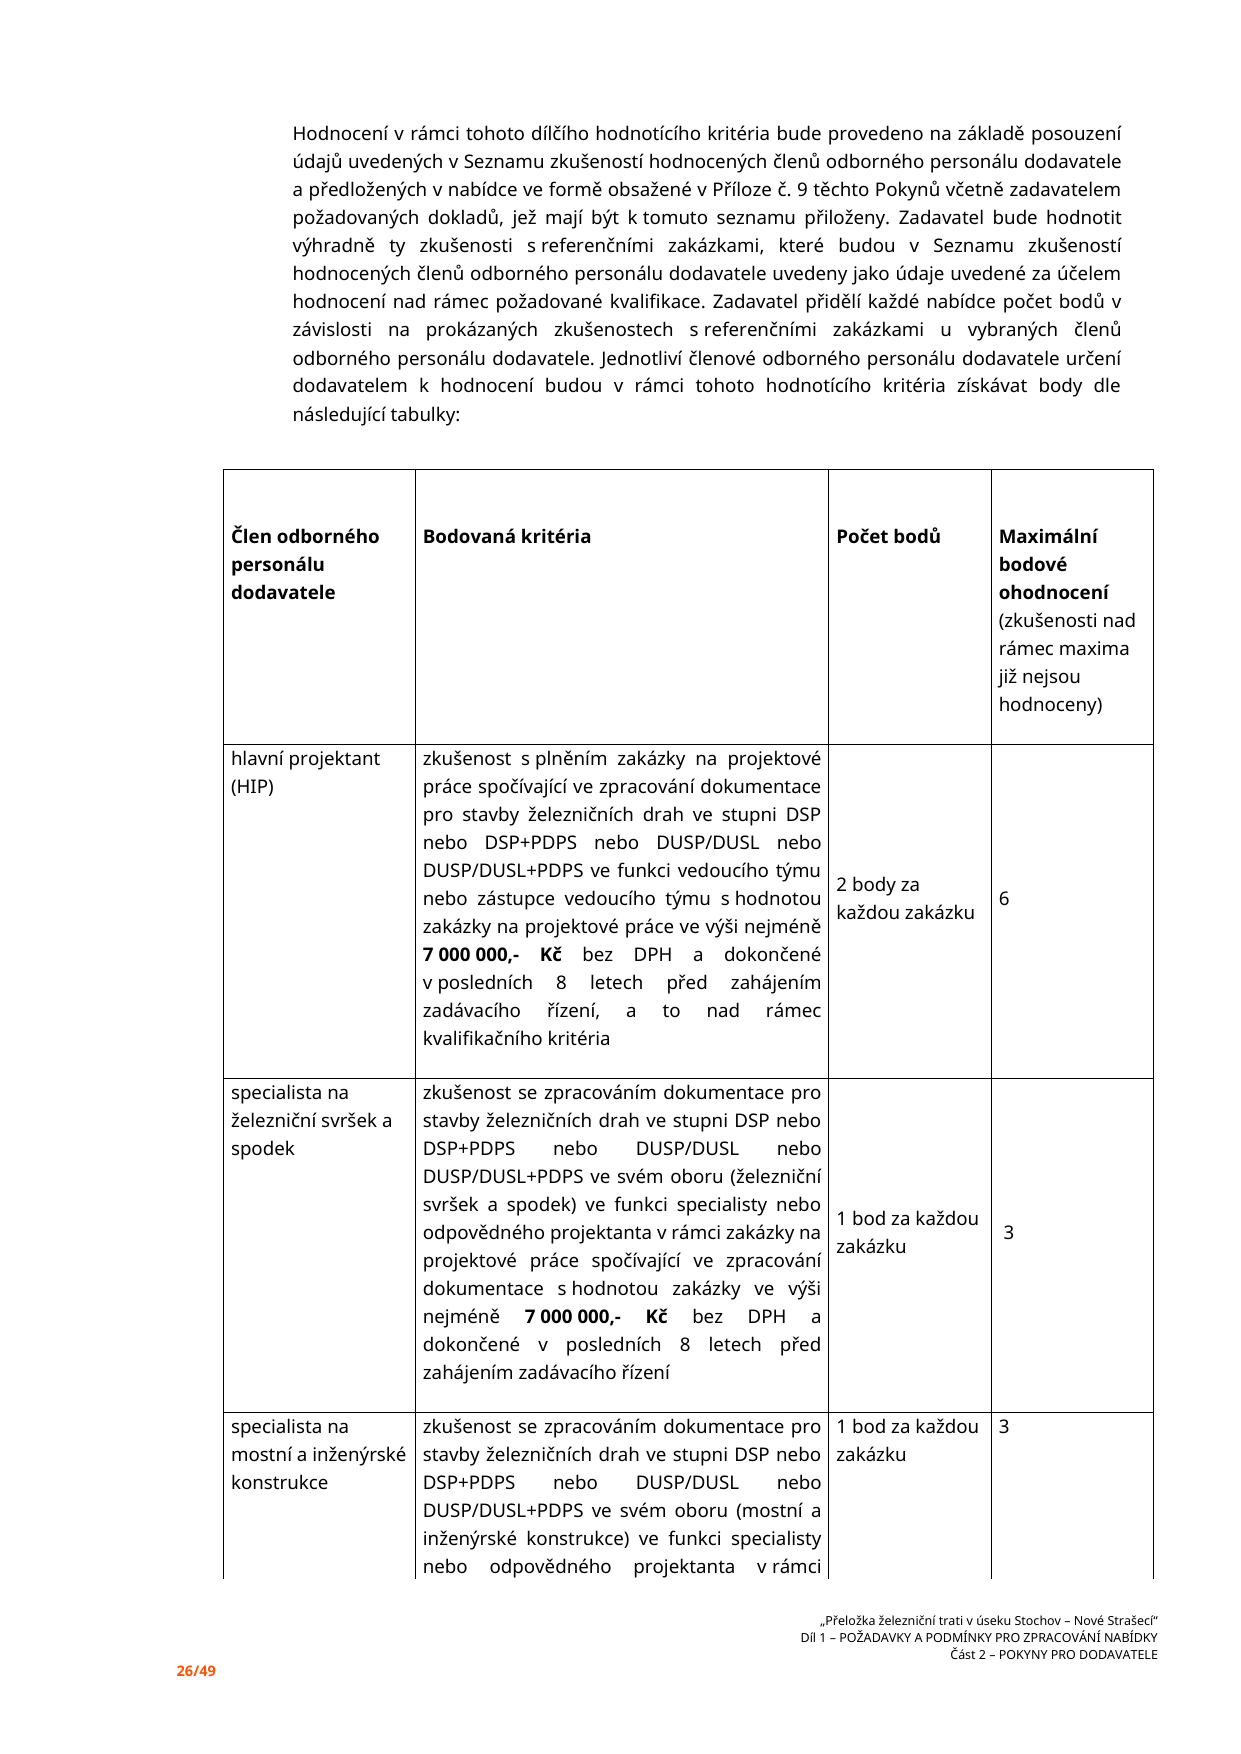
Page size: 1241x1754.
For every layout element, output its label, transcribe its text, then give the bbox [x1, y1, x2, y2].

table_header Člen odborného personálu dodavatele [224, 470, 415, 744]
table_cell 3 [992, 1079, 1153, 1412]
table_header Počet bodů [829, 470, 991, 744]
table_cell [224, 1413, 415, 1578]
table_header Maximální bodové ohodnocení (zkušenosti nad rámec maxima již nejsou hodnoceny) [992, 470, 1153, 744]
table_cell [416, 1413, 828, 1578]
table_cell 3 [992, 1413, 1153, 1578]
table_header Bodovaná kritéria [416, 470, 828, 744]
list Hodnocení v rámci tohoto dílčího hodnotícího kritéria bude provedeno na základě posouzení údajů uvedených v Seznamu zkušeností hodnocených členů odborného personálu dodavatele a předložených v nabídce ve formě obsažené v Příloze č. 9 těchto Pokynů včetně zadavatelem požadovaných dokladů, jež mají být k tomuto seznamu přiloženy. Zadavatel bude hodnotit výhradně ty zkušenosti s referenčními zakázkami, které budou v Seznamu zkušeností hodnocených členů odborného personálu dodavatele uvedeny jako údaje uvedené za účelem hodnocení nad rámec požadované kvalifikace. Zadavatel přidělí každé nabídce počet bodů v závislosti na prokázaných zkušenostech s referenčními zakázkami u vybraných členů odborného personálu dodavatele. Jednotliví členové odborného personálu dodavatele určení dodavatelem k hodnocení budou v rámci tohoto hodnotícího kritéria získávat body dle následující tabulky: [292, 121, 1122, 426]
table_cell zkušenost se zpracováním dokumentace pro stavby železničních drah ve stupni DSP nebo DSP+PDPS nebo DUSP/DUSL nebo DUSP/DUSL+PDPS ve svém oboru (železniční svršek a spodek) ve funkci specialisty nebo odpovědného projektanta v rámci zakázky na projektové práce spočívající ve zpracování dokumentace s hodnotou zakázky ve výši nejméně 7 000 000,- Kč bez DPH a dokončené v posledních 8 letech před zahájením zadávacího řízení [416, 1079, 828, 1412]
table_cell zkušenost s plněním zakázky na projektové práce spočívající ve zpracování dokumentace pro stavby železničních drah ve stupni DSP nebo DSP+PDPS nebo DUSP/DUSL nebo DUSP/DUSL+PDPS ve funkci vedoucího týmu nebo zástupce vedoucího týmu s hodnotou zakázky na projektové práce ve výši nejméně 7 000 000,- Kč bez DPH a dokončené v posledních 8 letech před zahájením zadávacího řízení, a to nad rámec kvalifikačního kritéria [416, 745, 828, 1078]
table_cell hlavní projektant (HIP) [224, 745, 415, 1078]
table_cell 6 [992, 745, 1153, 1078]
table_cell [829, 1413, 991, 1578]
table_cell 1 bod za každou zakázku [829, 1079, 991, 1412]
table_cell specialista na železniční svršek a spodek [224, 1079, 415, 1412]
table_cell 2 body za každou zakázku [829, 745, 991, 1078]
